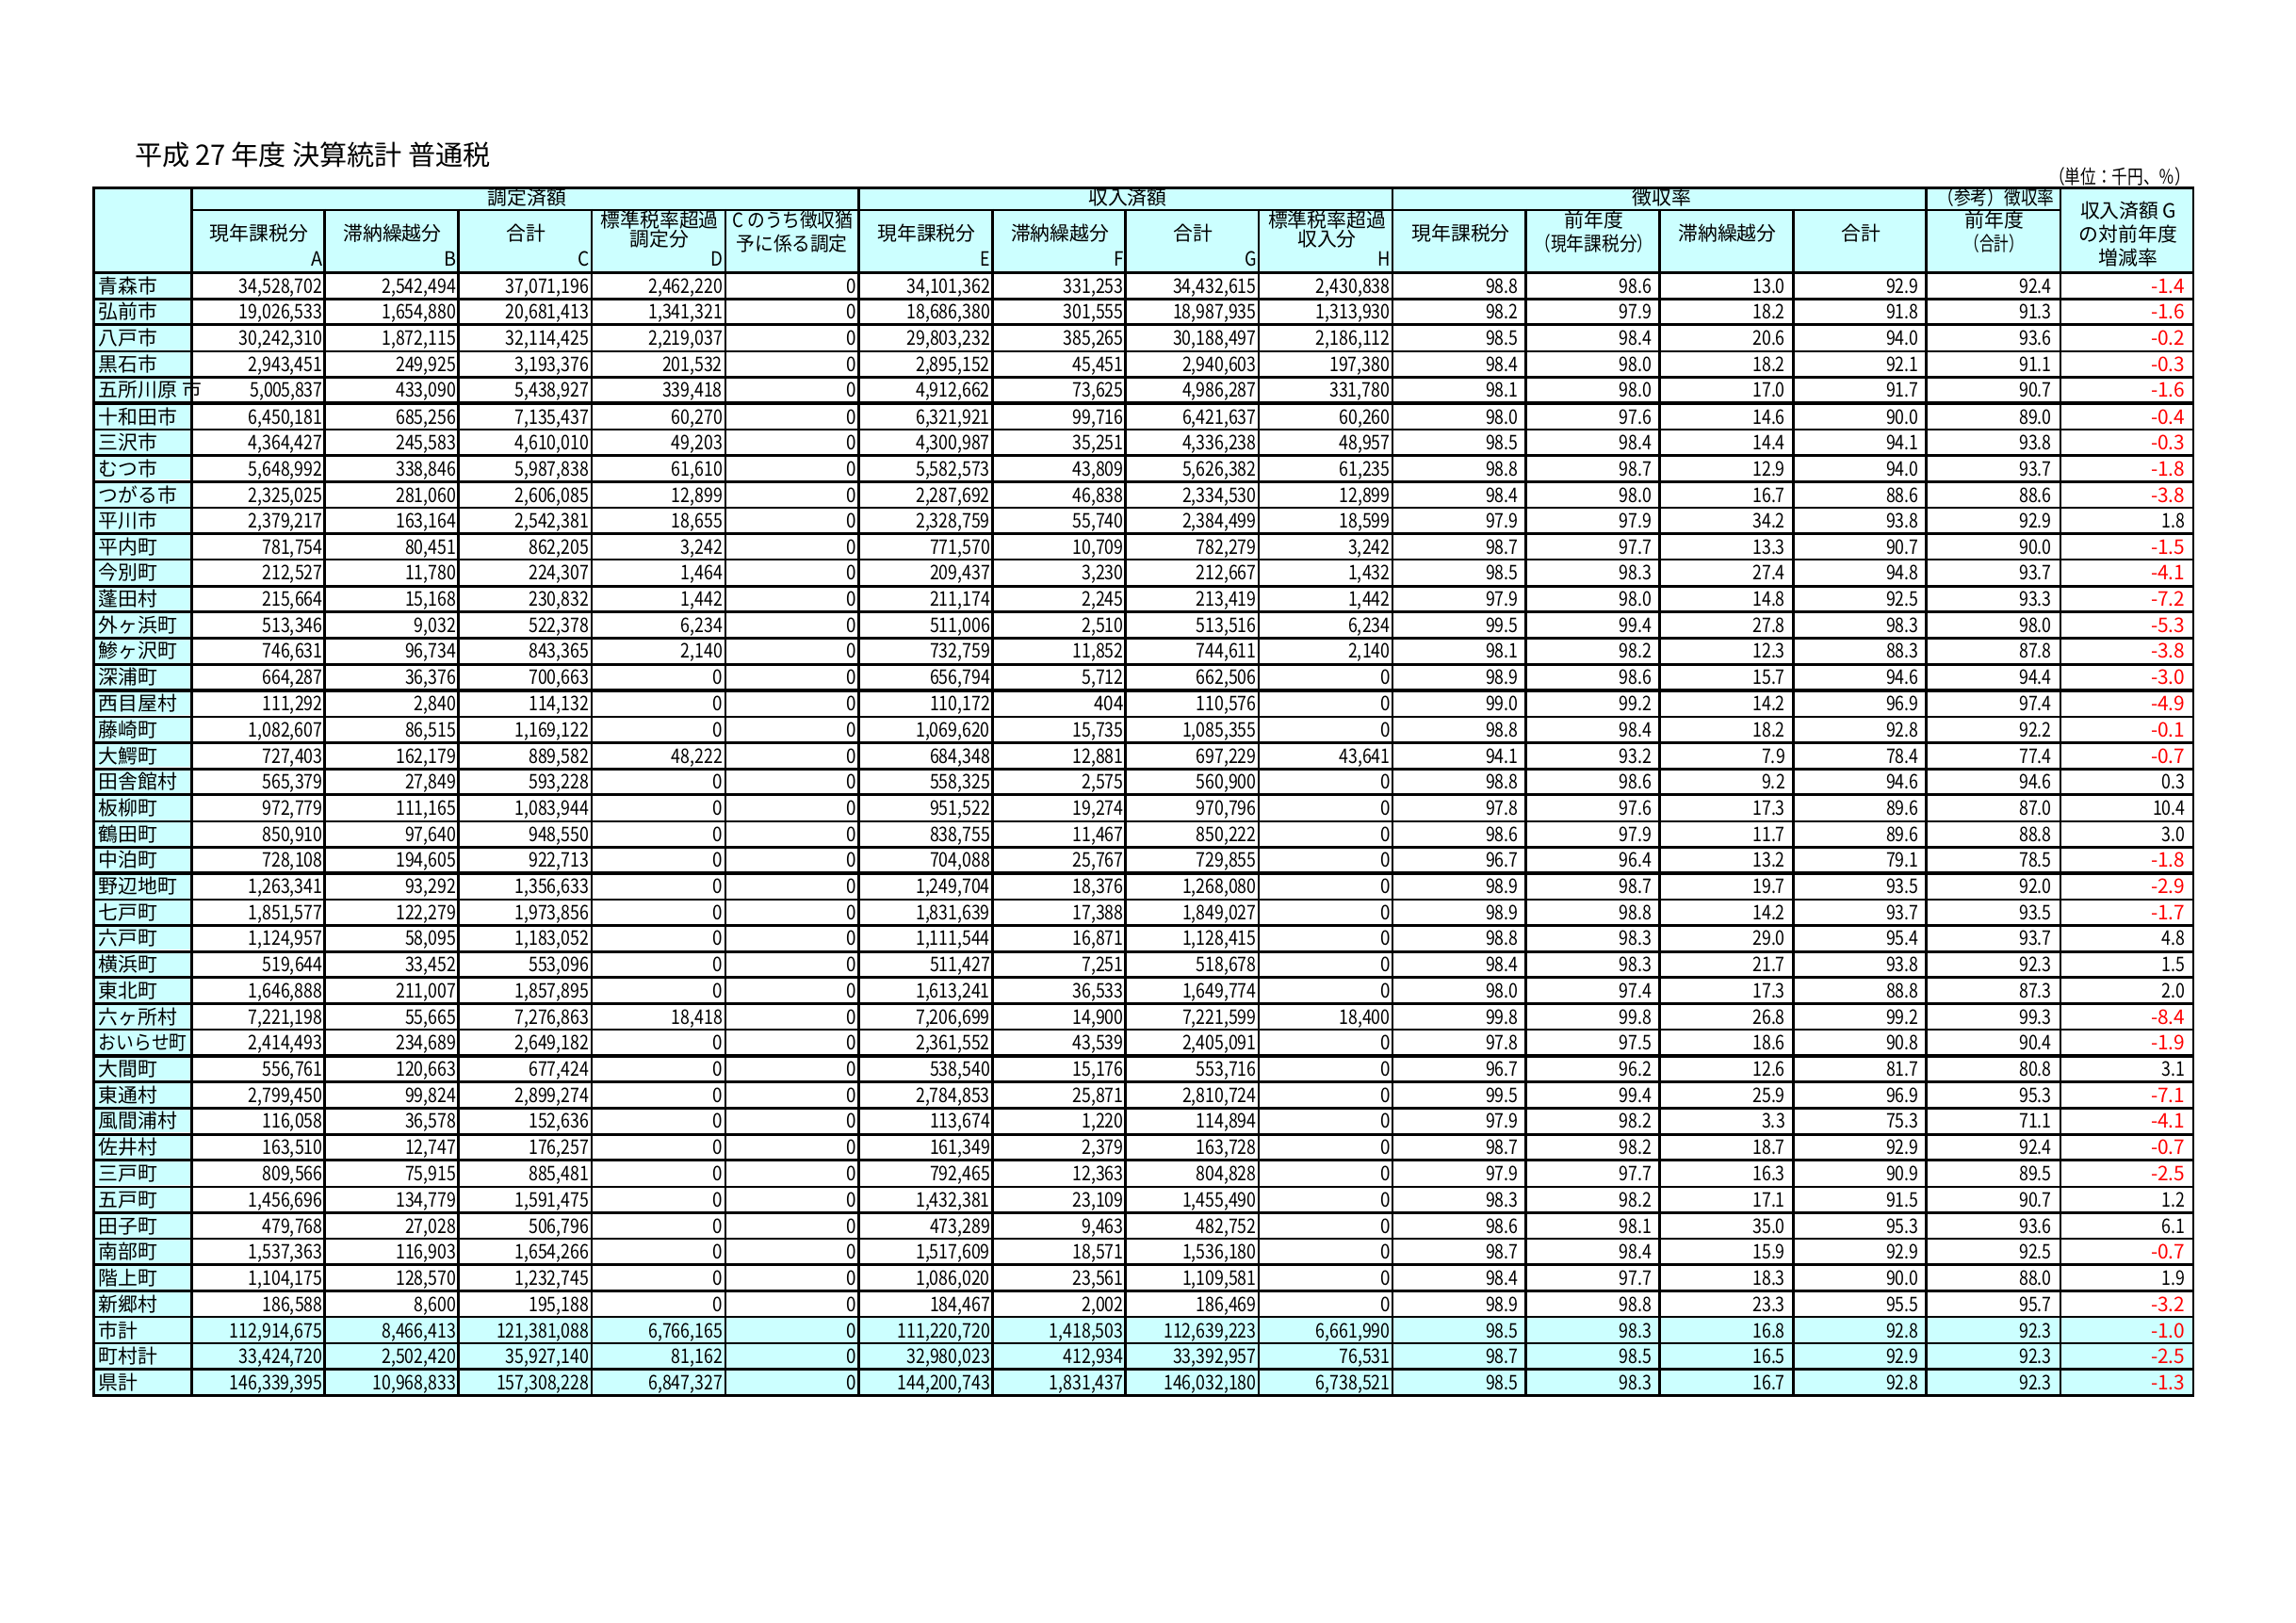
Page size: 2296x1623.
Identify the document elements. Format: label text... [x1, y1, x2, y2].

table_cell 98.7 [1393, 535, 1524, 559]
table_cell 14.4 [1661, 430, 1792, 454]
table_cell 93.7 [1928, 457, 2060, 479]
table_cell 1,646,888 [193, 979, 323, 1002]
table_cell -1.8 [2061, 457, 2192, 479]
table_cell 0 [726, 1058, 857, 1080]
table_cell 外ヶ浜町 [95, 613, 190, 637]
table_cell 12.6 [1661, 1058, 1792, 1080]
table_cell 0 [726, 953, 857, 976]
table_cell 7,276,863 [460, 1005, 591, 1029]
table_cell 0 [726, 640, 857, 663]
table_cell 98.0 [1527, 588, 1658, 610]
table_cell -2.5 [2061, 1161, 2192, 1185]
table_cell 518,678 [1127, 953, 1258, 976]
table_cell 338,846 [326, 457, 457, 479]
table_cell 112,914,675 [193, 1318, 323, 1342]
table_cell 36,533 [994, 979, 1124, 1002]
table_cell 0 [726, 509, 857, 532]
table_cell 565,379 [193, 771, 323, 793]
table_cell 110,172 [860, 692, 991, 715]
table_cell 94.8 [1795, 560, 1925, 585]
table_cell 2,943,451 [193, 352, 323, 376]
table_cell つがる市 [95, 483, 190, 507]
table_cell 風間浦村 [95, 1110, 190, 1132]
table_cell 4,912,662 [860, 379, 991, 401]
table_cell 23,109 [994, 1188, 1124, 1211]
table_cell 5,712 [994, 666, 1124, 689]
table_cell 98.4 [1527, 430, 1658, 454]
table_cell 134,779 [326, 1188, 457, 1211]
table_cell 合計 [1127, 211, 1258, 250]
table_cell 0 [593, 875, 725, 899]
table_cell 89.6 [1795, 822, 1925, 846]
table_cell 6,234 [1260, 613, 1392, 637]
table_cell 0 [726, 405, 857, 429]
table_cell 15.7 [1661, 666, 1792, 689]
table_cell 25,767 [994, 849, 1124, 871]
table_cell 12,881 [994, 744, 1124, 767]
table_cell 98.5 [1393, 430, 1524, 454]
table_cell 12,899 [1260, 483, 1392, 507]
table_cell 212,527 [193, 560, 323, 585]
table_cell 1,083,944 [460, 796, 591, 820]
table_cell 87.0 [1928, 796, 2060, 820]
table_cell 0 [726, 535, 857, 559]
table_cell 1,313,930 [1260, 300, 1392, 323]
table_cell おいらせ町 [95, 1031, 190, 1054]
table_cell 97,640 [326, 822, 457, 846]
table_cell 0 [726, 1240, 857, 1263]
table_cell 4,336,238 [1127, 430, 1258, 454]
table_cell 98.8 [1393, 274, 1524, 298]
table_cell 99,824 [326, 1083, 457, 1107]
table_cell 1,849,027 [1127, 901, 1258, 924]
table_cell 94.0 [1795, 326, 1925, 350]
table_cell 513,516 [1127, 613, 1258, 637]
table_cell 91.3 [1928, 300, 2060, 323]
table_cell 98.3 [1795, 613, 1925, 637]
table_cell 中泊町 [95, 849, 190, 871]
table_cell 2,414,493 [193, 1031, 323, 1054]
table_cell 1,341,321 [593, 300, 725, 323]
table_cell 111,165 [326, 796, 457, 820]
table_cell 4,300,987 [860, 430, 991, 454]
table_cell 20,681,413 [460, 300, 591, 323]
table_cell 92.9 [1795, 1344, 1925, 1368]
table_cell 1,455,490 [1127, 1188, 1258, 1211]
table_cell 87.3 [1928, 979, 2060, 1002]
table_cell 10,968,833 [326, 1371, 457, 1394]
table_cell 98.5 [1393, 1318, 1524, 1342]
table_cell 4,610,010 [460, 430, 591, 454]
table_cell 727,403 [193, 744, 323, 767]
table_cell 506,796 [460, 1214, 591, 1238]
table_cell 8,466,413 [326, 1318, 457, 1342]
table_cell 1.8 [2061, 509, 2192, 532]
table_cell E [860, 250, 991, 271]
table_cell 2,784,853 [860, 1083, 991, 1107]
table_cell 99.3 [1928, 1005, 2060, 1029]
table_cell 249,925 [326, 352, 457, 376]
table_cell 43,539 [994, 1031, 1124, 1054]
table_cell 163,164 [326, 509, 457, 532]
table_cell 十和田市 [95, 405, 190, 429]
table_cell 0 [1260, 771, 1392, 793]
table_cell 99.4 [1527, 613, 1658, 637]
table_cell 114,894 [1127, 1110, 1258, 1132]
table_cell 98.9 [1393, 901, 1524, 924]
table_cell 0 [726, 875, 857, 899]
table_cell 75.3 [1795, 1110, 1925, 1132]
table_cell 大間町 [95, 1058, 190, 1080]
table_cell 560,900 [1127, 771, 1258, 793]
table_cell -2.5 [2061, 1344, 2192, 1368]
table_cell 11,780 [326, 560, 457, 585]
table_cell 0 [1260, 1083, 1392, 1107]
table_cell 5,626,382 [1127, 457, 1258, 479]
table_cell 2,502,420 [326, 1344, 457, 1368]
table_cell -1.5 [2061, 535, 2192, 559]
table_cell 大鰐町 [95, 744, 190, 767]
table_cell 1,111,544 [860, 927, 991, 949]
table_cell 201,532 [593, 352, 725, 376]
table_cell 98.4 [1393, 352, 1524, 376]
table_cell 12.9 [1661, 457, 1792, 479]
table_cell 6.1 [2061, 1214, 2192, 1238]
table_cell 556,761 [193, 1058, 323, 1080]
table_cell 1.2 [2061, 1188, 2192, 1211]
table_cell 781,754 [193, 535, 323, 559]
table_cell 98.7 [1527, 875, 1658, 899]
table_cell -1.8 [2061, 849, 2192, 871]
table_cell 0 [593, 901, 725, 924]
table_cell 0 [726, 352, 857, 376]
table_cell 滞納繰越分 [326, 211, 457, 250]
table_cell 732,759 [860, 640, 991, 663]
table_cell 98.4 [1527, 1240, 1658, 1263]
table_cell 99.0 [1393, 692, 1524, 715]
table_cell 0 [1260, 1292, 1392, 1316]
table_cell 122,279 [326, 901, 457, 924]
table_header [95, 189, 190, 271]
table_cell 91.7 [1795, 379, 1925, 401]
table_cell 96,734 [326, 640, 457, 663]
table_cell 850,910 [193, 822, 323, 846]
table_cell 12,363 [994, 1161, 1124, 1185]
table_cell -1.6 [2061, 379, 2192, 401]
table_cell 110,576 [1127, 692, 1258, 715]
table_cell 0 [726, 613, 857, 637]
table_cell 55,740 [994, 509, 1124, 532]
table_cell 西目屋村 [95, 692, 190, 715]
table_cell 1,857,895 [460, 979, 591, 1002]
table_cell 34.2 [1661, 509, 1792, 532]
table_cell 0 [726, 1110, 857, 1132]
table_cell 1,537,363 [193, 1240, 323, 1263]
table_cell 120,663 [326, 1058, 457, 1080]
table_cell 2,334,530 [1127, 483, 1258, 507]
table_cell 195,188 [460, 1292, 591, 1316]
table_cell 88.6 [1795, 483, 1925, 507]
table_cell 93.6 [1928, 326, 2060, 350]
table_cell G [1127, 250, 1258, 271]
table_cell 98.4 [1527, 326, 1658, 350]
table_cell 656,794 [860, 666, 991, 689]
table_cell 98.8 [1527, 1292, 1658, 1316]
table_cell 八戸市 [95, 326, 190, 350]
table_cell 1,183,052 [460, 927, 591, 949]
table_cell 5,582,573 [860, 457, 991, 479]
table_cell 301,555 [994, 300, 1124, 323]
table_cell 18.2 [1661, 300, 1792, 323]
table_cell 0 [1260, 692, 1392, 715]
table_cell 98.4 [1393, 483, 1524, 507]
table_cell 948,550 [460, 822, 591, 846]
table_cell 96.9 [1795, 692, 1925, 715]
table_cell 0 [726, 1344, 857, 1368]
table_cell 9.2 [1661, 771, 1792, 793]
table_cell 1,432,381 [860, 1188, 991, 1211]
table_cell 2,606,085 [460, 483, 591, 507]
table_cell 553,096 [460, 953, 591, 976]
table_header 収入済額Gの対前年度増減率 [2061, 189, 2192, 271]
table_cell 538,540 [860, 1058, 991, 1080]
table_cell 0 [726, 822, 857, 846]
table_cell 16.7 [1661, 483, 1792, 507]
table_cell 88.6 [1928, 483, 2060, 507]
table_cell 93.2 [1527, 744, 1658, 767]
table_cell 0 [726, 771, 857, 793]
table_cell 4,986,287 [1127, 379, 1258, 401]
table_cell 2,245 [994, 588, 1124, 610]
table_cell 885,481 [460, 1161, 591, 1185]
table_cell 12.3 [1661, 640, 1792, 663]
table_cell 7,135,437 [460, 405, 591, 429]
table_cell 蓬田村 [95, 588, 190, 610]
table_cell 17.0 [1661, 379, 1792, 401]
table_cell 92.8 [1795, 1318, 1925, 1342]
table_cell 162,179 [326, 744, 457, 767]
table_cell 245,583 [326, 430, 457, 454]
table_cell 94.1 [1393, 744, 1524, 767]
table_cell 35,927,140 [460, 1344, 591, 1368]
table_cell 0 [1260, 822, 1392, 846]
table_cell 88.3 [1795, 640, 1925, 663]
table_cell 98.2 [1527, 1136, 1658, 1159]
table_cell 95.4 [1795, 927, 1925, 949]
table_cell 782,279 [1127, 535, 1258, 559]
table_cell F [994, 250, 1124, 271]
table_cell 0 [593, 953, 725, 976]
table_cell 412,934 [994, 1344, 1124, 1368]
table_cell 0 [1260, 1188, 1392, 1211]
table_cell 1,249,704 [860, 875, 991, 899]
table_cell 25.9 [1661, 1083, 1792, 1107]
table_cell 0 [726, 560, 857, 585]
table_cell 215,664 [193, 588, 323, 610]
table_cell 7,221,198 [193, 1005, 323, 1029]
table_cell 809,566 [193, 1161, 323, 1185]
table_cell 階上町 [95, 1266, 190, 1290]
table_cell 0 [593, 849, 725, 871]
table_cell 1,442 [1260, 588, 1392, 610]
table_cell 9,463 [994, 1214, 1124, 1238]
table_cell 92.8 [1795, 718, 1925, 741]
table_cell 35,251 [994, 430, 1124, 454]
table_cell 433,090 [326, 379, 457, 401]
table_cell 970,796 [1127, 796, 1258, 820]
table_cell -0.1 [2061, 718, 2192, 741]
table_cell 現年課税分 [193, 211, 323, 250]
table_cell 五所川原 [95, 379, 190, 401]
table_cell 92.2 [1928, 718, 2060, 741]
table_cell 209,437 [860, 560, 991, 585]
table_cell 176,257 [460, 1136, 591, 1159]
table_cell 2.0 [2061, 979, 2192, 1002]
table_cell 18.3 [1661, 1266, 1792, 1290]
table_cell H [1260, 250, 1392, 271]
table_cell 0 [1260, 796, 1392, 820]
table_cell 951,522 [860, 796, 991, 820]
table_cell 98.6 [1393, 1214, 1524, 1238]
table_cell 558,325 [860, 771, 991, 793]
table_cell 593,228 [460, 771, 591, 793]
table_cell 729,855 [1127, 849, 1258, 871]
table_cell 99.5 [1393, 613, 1524, 637]
table_cell 98.0 [1928, 613, 2060, 637]
table_cell 36,376 [326, 666, 457, 689]
table_cell 0 [726, 1031, 857, 1054]
table_cell 2,895,152 [860, 352, 991, 376]
table_cell 6,421,637 [1127, 405, 1258, 429]
table_cell 黒石市 [95, 352, 190, 376]
table_cell 2,140 [1260, 640, 1392, 663]
table_cell 98.8 [1393, 771, 1524, 793]
table_cell 96.4 [1527, 849, 1658, 871]
table_cell 10.4 [2061, 796, 2192, 820]
table_cell 91.8 [1795, 300, 1925, 323]
table_cell 前年度 （合計） [1928, 211, 2060, 271]
table_cell 六ヶ所村 [95, 1005, 190, 1029]
table_cell 2,287,692 [860, 483, 991, 507]
table_cell 27.4 [1661, 560, 1792, 585]
table_cell 1,263,341 [193, 875, 323, 899]
table_cell 662,506 [1127, 666, 1258, 689]
table_cell 98.1 [1393, 640, 1524, 663]
table_cell 97.9 [1393, 1110, 1524, 1132]
table_cell 0 [726, 927, 857, 949]
table_cell 16.7 [1661, 1371, 1792, 1394]
table_cell 3,242 [1260, 535, 1392, 559]
table_cell -0.4 [2061, 405, 2192, 429]
table_cell -1.4 [2061, 274, 2192, 298]
table_cell 97.6 [1527, 796, 1658, 820]
table_cell 鶴田町 [95, 822, 190, 846]
table_cell 7.9 [1661, 744, 1792, 767]
table_cell 16.5 [1661, 1344, 1792, 1368]
table_cell 97.7 [1527, 1266, 1658, 1290]
table_cell 744,611 [1127, 640, 1258, 663]
table_cell 0 [593, 1031, 725, 1054]
table_cell 92.9 [1795, 274, 1925, 298]
table_cell -0.3 [2061, 352, 2192, 376]
table_cell 14.2 [1661, 901, 1792, 924]
table_cell 県計 [95, 1371, 190, 1394]
table_cell 163,728 [1127, 1136, 1258, 1159]
table_cell 93.7 [1928, 927, 2060, 949]
table_cell 98.7 [1393, 1240, 1524, 1263]
table_cell 14.6 [1661, 405, 1792, 429]
table_cell 1,086,020 [860, 1266, 991, 1290]
table_cell 479,768 [193, 1214, 323, 1238]
table_cell 93.7 [1928, 560, 2060, 585]
table_cell 98.2 [1527, 1110, 1658, 1132]
table_cell 98.8 [1527, 901, 1658, 924]
table_cell 79.1 [1795, 849, 1925, 871]
table_cell 230,832 [460, 588, 591, 610]
table_cell 98.0 [1393, 979, 1524, 1002]
table_cell 18.7 [1661, 1136, 1792, 1159]
table_cell 青森市 [95, 274, 190, 298]
table_cell 10,709 [994, 535, 1124, 559]
table_cell 2,002 [994, 1292, 1124, 1316]
table_cell 94.6 [1928, 771, 2060, 793]
table_cell 99.5 [1393, 1083, 1524, 1107]
table_cell 98.7 [1393, 1136, 1524, 1159]
table_cell 339,418 [593, 379, 725, 401]
table_cell 48,957 [1260, 430, 1392, 454]
table_cell 14,900 [994, 1005, 1124, 1029]
table_cell 96.2 [1527, 1058, 1658, 1080]
table_cell 19.7 [1661, 875, 1792, 899]
table_cell 728,108 [193, 849, 323, 871]
table_cell 25,871 [994, 1083, 1124, 1107]
table_cell 18,686,380 [860, 300, 991, 323]
table_cell 1,654,266 [460, 1240, 591, 1263]
table_cell 0 [1260, 1110, 1392, 1132]
table_cell 現年課税分 [1393, 211, 1524, 271]
table_cell 90.8 [1795, 1031, 1925, 1054]
table_cell 473,289 [860, 1214, 991, 1238]
table_cell 2,840 [326, 692, 457, 715]
table_cell 98.4 [1393, 1266, 1524, 1290]
table_cell 0 [593, 796, 725, 820]
table_cell 97.5 [1527, 1031, 1658, 1054]
table_cell 17,388 [994, 901, 1124, 924]
table_cell 80.8 [1928, 1058, 2060, 1080]
table_cell 98.9 [1393, 875, 1524, 899]
table_cell 1,613,241 [860, 979, 991, 1002]
table_cell 90.7 [1928, 1188, 2060, 1211]
table_cell 18.6 [1661, 1031, 1792, 1054]
table_cell 0 [593, 1214, 725, 1238]
table_cell 862,205 [460, 535, 591, 559]
table_cell 市 5,005,837 [193, 379, 323, 401]
table_cell 1,085,355 [1127, 718, 1258, 741]
table_cell 3.3 [1661, 1110, 1792, 1132]
table_cell 792,465 [860, 1161, 991, 1185]
table_cell 93.6 [1928, 1214, 2060, 1238]
table_cell 55,665 [326, 1005, 457, 1029]
table_cell 9,032 [326, 613, 457, 637]
table_cell 15.9 [1661, 1240, 1792, 1263]
table_cell 市計 [95, 1318, 190, 1342]
table_cell 0 [726, 1371, 857, 1394]
table_cell 511,006 [860, 613, 991, 637]
table_cell 19,026,533 [193, 300, 323, 323]
table_cell 60,260 [1260, 405, 1392, 429]
table_cell 0 [593, 927, 725, 949]
table_cell 331,253 [994, 274, 1124, 298]
table_cell 34,432,615 [1127, 274, 1258, 298]
table_cell 234,689 [326, 1031, 457, 1054]
table_cell 211,174 [860, 588, 991, 610]
table_cell C [460, 250, 591, 271]
table_cell 18.2 [1661, 352, 1792, 376]
table_cell 平川市 [95, 509, 190, 532]
table_cell 3.0 [2061, 822, 2192, 846]
table_cell 2,361,552 [860, 1031, 991, 1054]
table_cell 73,625 [994, 379, 1124, 401]
table_cell 三戸町 [95, 1161, 190, 1185]
table_cell 34,101,362 [860, 274, 991, 298]
table_cell 98.6 [1393, 822, 1524, 846]
table_cell 71.1 [1928, 1110, 2060, 1132]
table_cell 29.0 [1661, 927, 1792, 949]
table_cell 横浜町 [95, 953, 190, 976]
table_cell 98.2 [1527, 1188, 1658, 1211]
table_cell 677,424 [460, 1058, 591, 1080]
table_cell 2,542,381 [460, 509, 591, 532]
table_cell 19,274 [994, 796, 1124, 820]
table_cell 2,940,603 [1127, 352, 1258, 376]
table_cell 五戸町 [95, 1188, 190, 1211]
table_cell 0 [1260, 953, 1392, 976]
table_cell 90.0 [1795, 1266, 1925, 1290]
table_cell 92.5 [1795, 588, 1925, 610]
table_cell 684,348 [860, 744, 991, 767]
table_cell 81.7 [1795, 1058, 1925, 1080]
table_cell 161,349 [860, 1136, 991, 1159]
table_cell 45,451 [994, 352, 1124, 376]
table_cell 1.9 [2061, 1266, 2192, 1290]
table_cell 今別町 [95, 560, 190, 585]
table_cell 98.1 [1527, 1214, 1658, 1238]
table_cell 90.7 [1795, 535, 1925, 559]
table_cell 6,234 [593, 613, 725, 637]
table_cell 1,109,581 [1127, 1266, 1258, 1290]
table_cell 186,469 [1127, 1292, 1258, 1316]
table_cell 3,230 [994, 560, 1124, 585]
table_cell 889,582 [460, 744, 591, 767]
table_cell 0 [726, 588, 857, 610]
table_cell 843,365 [460, 640, 591, 663]
table_cell 27,849 [326, 771, 457, 793]
table_cell 1,432 [1260, 560, 1392, 585]
table_cell 157,308,228 [460, 1371, 591, 1394]
table_cell 32,980,023 [860, 1344, 991, 1368]
table_cell 現年課税分 [860, 211, 991, 250]
table_cell 4,364,427 [193, 430, 323, 454]
table_cell 16,871 [994, 927, 1124, 949]
table_cell 南部町 [95, 1240, 190, 1263]
table_cell -1.9 [2061, 1031, 2192, 1054]
table_cell 212,667 [1127, 560, 1258, 585]
table_cell 94.6 [1795, 771, 1925, 793]
table_cell 96.7 [1393, 849, 1524, 871]
table_cell 野辺地町 [95, 875, 190, 899]
table_cell 1,069,620 [860, 718, 991, 741]
table_cell -5.3 [2061, 613, 2192, 637]
table_cell 94.0 [1795, 457, 1925, 479]
table_cell 98.0 [1527, 352, 1658, 376]
table_cell 2,384,499 [1127, 509, 1258, 532]
table_cell 11,467 [994, 822, 1124, 846]
table_cell 87.8 [1928, 640, 2060, 663]
table_cell 553,716 [1127, 1058, 1258, 1080]
table_cell 2,462,220 [593, 274, 725, 298]
table_cell 194,605 [326, 849, 457, 871]
table_cell 211,007 [326, 979, 457, 1002]
table_cell 98.5 [1527, 1344, 1658, 1368]
table_cell 96.9 [1795, 1083, 1925, 1107]
table_cell 92.3 [1928, 953, 2060, 976]
table_cell 0 [726, 718, 857, 741]
table_cell 184,467 [860, 1292, 991, 1316]
table_cell 99,716 [994, 405, 1124, 429]
table_cell 385,265 [994, 326, 1124, 350]
table_cell 2,810,724 [1127, 1083, 1258, 1107]
table_cell 2,325,025 [193, 483, 323, 507]
table_cell 98.8 [1393, 718, 1524, 741]
table_cell 滞納繰越分 [994, 211, 1124, 250]
table_cell 98.9 [1393, 666, 1524, 689]
table_cell 58,095 [326, 927, 457, 949]
table_cell 27,028 [326, 1214, 457, 1238]
table_cell 0 [1260, 1058, 1392, 1080]
table_cell 99.2 [1527, 692, 1658, 715]
table_cell 88.8 [1795, 979, 1925, 1002]
table_cell 92.5 [1928, 1240, 2060, 1263]
table_cell 404 [994, 692, 1124, 715]
table_cell 32,114,425 [460, 326, 591, 350]
table_cell 18,376 [994, 875, 1124, 899]
table_cell 98.7 [1393, 1344, 1524, 1368]
table_cell 97.8 [1393, 1031, 1524, 1054]
table_header （参考）徴収率 [1928, 189, 2060, 209]
table_cell 281,060 [326, 483, 457, 507]
table_cell 2,799,450 [193, 1083, 323, 1107]
table_cell 76,531 [1260, 1344, 1392, 1368]
table_cell 2,328,759 [860, 509, 991, 532]
table_cell 86,515 [326, 718, 457, 741]
table_cell -4.1 [2061, 560, 2192, 585]
table_cell 0 [1260, 979, 1392, 1002]
table_cell 18,655 [593, 509, 725, 532]
table_cell 16.8 [1661, 1318, 1792, 1342]
table_cell -4.1 [2061, 1110, 2192, 1132]
table_cell 2,186,112 [1260, 326, 1392, 350]
table_cell 98.6 [1527, 274, 1658, 298]
table_cell 96.7 [1393, 1058, 1524, 1080]
table_cell 95.7 [1928, 1292, 2060, 1316]
table_cell 標準税率超過 収入分 [1260, 211, 1392, 250]
table_cell 146,032,180 [1127, 1371, 1258, 1394]
table_cell 98.8 [1393, 927, 1524, 949]
table_cell 113,674 [860, 1110, 991, 1132]
table_cell 33,424,720 [193, 1344, 323, 1368]
table_cell -0.7 [2061, 1136, 2192, 1159]
table_cell 15,176 [994, 1058, 1124, 1080]
table_cell 99.4 [1527, 1083, 1658, 1107]
table_cell 92.1 [1795, 352, 1925, 376]
table_cell 2,379 [994, 1136, 1124, 1159]
table_cell 田舎館村 [95, 771, 190, 793]
table_cell 1,442 [593, 588, 725, 610]
table_cell 0 [726, 1188, 857, 1211]
table_cell 98.5 [1393, 326, 1524, 350]
table_cell 89.6 [1795, 796, 1925, 820]
table_cell 29,803,232 [860, 326, 991, 350]
table_cell 98.2 [1393, 300, 1524, 323]
table_cell 0 [1260, 1136, 1392, 1159]
table_cell 0 [1260, 901, 1392, 924]
table_cell 0 [726, 1161, 857, 1185]
table_cell 213,419 [1127, 588, 1258, 610]
table_cell 2,575 [994, 771, 1124, 793]
table_cell 18,571 [994, 1240, 1124, 1263]
table_cell -8.4 [2061, 1005, 2192, 1029]
table_cell 97.4 [1928, 692, 2060, 715]
table_cell -3.2 [2061, 1292, 2192, 1316]
table_cell 92.0 [1928, 875, 2060, 899]
table_cell 町村計 [95, 1344, 190, 1368]
table_cell 18,418 [593, 1005, 725, 1029]
table_cell 0 [1260, 1214, 1392, 1238]
table_cell 97.9 [1393, 509, 1524, 532]
table_cell 1,124,957 [193, 927, 323, 949]
table_cell 2,542,494 [326, 274, 457, 298]
table_cell 33,452 [326, 953, 457, 976]
table_cell 2,219,037 [593, 326, 725, 350]
table_cell -0.2 [2061, 326, 2192, 350]
table_cell -1.0 [2061, 1318, 2192, 1342]
table_cell 92.8 [1795, 1371, 1925, 1394]
table_cell 0 [593, 1083, 725, 1107]
table_cell 26.8 [1661, 1005, 1792, 1029]
table_cell 2,379,217 [193, 509, 323, 532]
table_cell 224,307 [460, 560, 591, 585]
table_cell 98.5 [1393, 560, 1524, 585]
table_cell 六戸町 [95, 927, 190, 949]
table_cell 89.5 [1928, 1161, 2060, 1185]
table_cell 18,400 [1260, 1005, 1392, 1029]
table_cell 519,644 [193, 953, 323, 976]
table_cell 1,649,774 [1127, 979, 1258, 1002]
table_cell 144,200,743 [860, 1371, 991, 1394]
table_cell 92.3 [1928, 1318, 2060, 1342]
table_cell 0 [726, 326, 857, 350]
table_cell 4.8 [2061, 927, 2192, 949]
table_cell 0 [593, 771, 725, 793]
table_cell 98.6 [1527, 666, 1658, 689]
table_cell 23.3 [1661, 1292, 1792, 1316]
table_cell 1,591,475 [460, 1188, 591, 1211]
table_cell 98.3 [1527, 1318, 1658, 1342]
table_cell 98.3 [1527, 1371, 1658, 1394]
table_cell 1,356,633 [460, 875, 591, 899]
table_cell 0 [726, 849, 857, 871]
table_cell 2,405,091 [1127, 1031, 1258, 1054]
table_cell 98.3 [1527, 927, 1658, 949]
table_cell 0 [726, 1318, 857, 1342]
table_cell 97.9 [1393, 1161, 1524, 1185]
table_cell 1,517,609 [860, 1240, 991, 1263]
table_cell 平内町 [95, 535, 190, 559]
table_cell 48,222 [593, 744, 725, 767]
table_cell 17.1 [1661, 1188, 1792, 1211]
table_cell 91.1 [1928, 352, 2060, 376]
table_cell 3.1 [2061, 1058, 2192, 1080]
table_cell 98.0 [1527, 483, 1658, 507]
table_cell 13.3 [1661, 535, 1792, 559]
table_cell 0 [1260, 666, 1392, 689]
table_cell 97.9 [1393, 588, 1524, 610]
table_cell 664,287 [193, 666, 323, 689]
table_cell 92.4 [1928, 1136, 2060, 1159]
table_cell 0 [726, 666, 857, 689]
table_cell 1,831,437 [994, 1371, 1124, 1394]
table_cell 1,268,080 [1127, 875, 1258, 899]
table_cell 704,088 [860, 849, 991, 871]
table_cell 97.9 [1527, 300, 1658, 323]
table_cell 850,222 [1127, 822, 1258, 846]
table_cell 1,169,122 [460, 718, 591, 741]
table_cell 1,418,503 [994, 1318, 1124, 1342]
table_cell 0 [593, 979, 725, 1002]
table_cell 92.4 [1928, 274, 2060, 298]
table_cell 12,899 [593, 483, 725, 507]
table_cell 1,973,856 [460, 901, 591, 924]
table_cell 98.3 [1527, 953, 1658, 976]
table_header 調定済額 [193, 189, 857, 209]
table_cell 7,251 [994, 953, 1124, 976]
table_cell 97.7 [1527, 535, 1658, 559]
table_cell 2,430,838 [1260, 274, 1392, 298]
table_cell 0 [593, 1292, 725, 1316]
table_cell 37,071,196 [460, 274, 591, 298]
table_cell 90.0 [1928, 535, 2060, 559]
table_cell 0 [726, 430, 857, 454]
table_cell 1.5 [2061, 953, 2192, 976]
table_cell 94.6 [1795, 666, 1925, 689]
table_cell 0 [1260, 718, 1392, 741]
table_cell 36,578 [326, 1110, 457, 1132]
table_cell 513,346 [193, 613, 323, 637]
table_cell 鯵ヶ沢町 [95, 640, 190, 663]
table_cell 13.2 [1661, 849, 1792, 871]
table_cell 49,203 [593, 430, 725, 454]
table_cell 前年度 （現年課税分） [1527, 211, 1658, 271]
table_cell 90.9 [1795, 1161, 1925, 1185]
table_cell 1,831,639 [860, 901, 991, 924]
table_cell 18,987,935 [1127, 300, 1258, 323]
table_cell 0 [1260, 875, 1392, 899]
table_cell 95.3 [1795, 1214, 1925, 1238]
table_cell 34,528,702 [193, 274, 323, 298]
table_cell -0.3 [2061, 430, 2192, 454]
table_cell 81,162 [593, 1344, 725, 1368]
table_cell 12,747 [326, 1136, 457, 1159]
table_cell 92.9 [1795, 1136, 1925, 1159]
table_cell 16.3 [1661, 1161, 1792, 1185]
table_cell むつ市 [95, 457, 190, 479]
table_cell 11.7 [1661, 822, 1792, 846]
table_cell 藤崎町 [95, 718, 190, 741]
table_cell 186,588 [193, 1292, 323, 1316]
table_cell 27.8 [1661, 613, 1792, 637]
table_cell 1,128,415 [1127, 927, 1258, 949]
table_cell -0.7 [2061, 1240, 2192, 1263]
table_cell 80,451 [326, 535, 457, 559]
table_cell 98.9 [1393, 1292, 1524, 1316]
table_cell 0 [1260, 849, 1392, 871]
table_cell 0 [726, 300, 857, 323]
table_cell 78.4 [1795, 744, 1925, 767]
table_cell 94.1 [1795, 430, 1925, 454]
table_cell 8,600 [326, 1292, 457, 1316]
table_cell 1,536,180 [1127, 1240, 1258, 1263]
table_cell 14.2 [1661, 692, 1792, 715]
table_cell -1.7 [2061, 901, 2192, 924]
table_cell 5,987,838 [460, 457, 591, 479]
table_cell 43,809 [994, 457, 1124, 479]
table_cell 0 [726, 1214, 857, 1238]
table_cell 2,899,274 [460, 1083, 591, 1107]
table_cell 7,206,699 [860, 1005, 991, 1029]
table_cell 77.4 [1928, 744, 2060, 767]
table_cell 東北町 [95, 979, 190, 1002]
table_cell 93.8 [1795, 953, 1925, 976]
table_cell 0 [726, 483, 857, 507]
table_cell 163,510 [193, 1136, 323, 1159]
table_cell 0 [726, 1005, 857, 1029]
table_cell D [593, 250, 725, 271]
table_cell 33,392,957 [1127, 1344, 1258, 1368]
table_cell -3.8 [2061, 640, 2192, 663]
table_cell 0 [593, 1058, 725, 1080]
table_cell 2,649,182 [460, 1031, 591, 1054]
table_cell 88.0 [1928, 1266, 2060, 1290]
table_cell -7.2 [2061, 588, 2192, 610]
table_cell 1,654,880 [326, 300, 457, 323]
table_cell 0 [726, 379, 857, 401]
table_cell 93.5 [1928, 901, 2060, 924]
table_cell 511,427 [860, 953, 991, 976]
table_cell 98.6 [1527, 771, 1658, 793]
table_cell 78.5 [1928, 849, 2060, 871]
table_cell 92.9 [1928, 509, 2060, 532]
table_cell 98.3 [1527, 560, 1658, 585]
table_cell 116,058 [193, 1110, 323, 1132]
table_cell 111,220,720 [860, 1318, 991, 1342]
table_cell 92.3 [1928, 1371, 2060, 1394]
table_cell 6,321,921 [860, 405, 991, 429]
table_cell 1,104,175 [193, 1266, 323, 1290]
table_cell 93,292 [326, 875, 457, 899]
table_cell 7,221,599 [1127, 1005, 1258, 1029]
table_cell 七戸町 [95, 901, 190, 924]
table_cell -0.7 [2061, 744, 2192, 767]
table_cell 0 [593, 1188, 725, 1211]
table_cell 98.1 [1393, 379, 1524, 401]
table_cell 93.8 [1928, 430, 2060, 454]
table_cell 田子町 [95, 1214, 190, 1238]
table_cell -2.9 [2061, 875, 2192, 899]
table_cell 98.3 [1393, 1188, 1524, 1211]
table_cell 弘前市 [95, 300, 190, 323]
table_cell 0 [726, 1136, 857, 1159]
table_cell 21.7 [1661, 953, 1792, 976]
table_cell 95.5 [1795, 1292, 1925, 1316]
table_cell 97.9 [1527, 509, 1658, 532]
table_cell 2,510 [994, 613, 1124, 637]
table_cell 61,235 [1260, 457, 1392, 479]
table_cell 94.4 [1928, 666, 2060, 689]
table_cell 75,915 [326, 1161, 457, 1185]
table_cell 0 [726, 744, 857, 767]
table_cell 15,168 [326, 588, 457, 610]
table_cell 合計 [460, 211, 591, 250]
table_cell 522,378 [460, 613, 591, 637]
table_cell 93.8 [1795, 509, 1925, 532]
table_cell 23,561 [994, 1266, 1124, 1290]
table_cell 88.8 [1928, 822, 2060, 846]
table_cell 99.8 [1527, 1005, 1658, 1029]
table_cell 1,232,745 [460, 1266, 591, 1290]
table_cell 128,570 [326, 1266, 457, 1290]
table_cell 0 [593, 1266, 725, 1290]
table_cell 0.3 [2061, 771, 2192, 793]
table_cell 98.8 [1393, 457, 1524, 479]
table_cell 114,132 [460, 692, 591, 715]
table_cell 91.5 [1795, 1188, 1925, 1211]
table_cell 17.3 [1661, 979, 1792, 1002]
table_cell 11,852 [994, 640, 1124, 663]
table_cell 98.2 [1527, 640, 1658, 663]
table_cell 98.0 [1527, 379, 1658, 401]
table_cell 18.2 [1661, 718, 1792, 741]
table_cell 1,464 [593, 560, 725, 585]
table_cell 0 [1260, 927, 1392, 949]
table_cell 146,339,395 [193, 1371, 323, 1394]
table_cell 0 [593, 1110, 725, 1132]
table_cell 685,256 [326, 405, 457, 429]
table_header 収入済額 [860, 189, 1392, 209]
table_cell -1.3 [2061, 1371, 2192, 1394]
table_cell 東通村 [95, 1083, 190, 1107]
table_cell 35.0 [1661, 1214, 1792, 1238]
table_cell 0 [1260, 1240, 1392, 1263]
table_cell 0 [593, 1161, 725, 1185]
table_cell 98.0 [1393, 405, 1524, 429]
table_cell 121,381,088 [460, 1318, 591, 1342]
table_cell 98.5 [1393, 1371, 1524, 1394]
table_cell 98.4 [1527, 718, 1658, 741]
table_cell 5,438,927 [460, 379, 591, 401]
table_cell 46,838 [994, 483, 1124, 507]
table_cell -3.0 [2061, 666, 2192, 689]
table_cell 0 [726, 692, 857, 715]
table_cell 30,242,310 [193, 326, 323, 350]
table_cell 972,779 [193, 796, 323, 820]
table_cell 99.2 [1795, 1005, 1925, 1029]
table_cell 97.7 [1527, 1161, 1658, 1185]
table_cell 116,903 [326, 1240, 457, 1263]
table_cell 700,663 [460, 666, 591, 689]
table_cell 30,188,497 [1127, 326, 1258, 350]
table_cell -3.8 [2061, 483, 2192, 507]
table_cell 97.8 [1393, 796, 1524, 820]
table_cell 三沢市 [95, 430, 190, 454]
table_cell 43,641 [1260, 744, 1392, 767]
table_cell -1.6 [2061, 300, 2192, 323]
table_cell 13.0 [1661, 274, 1792, 298]
table_cell 0 [726, 901, 857, 924]
table_cell 14.8 [1661, 588, 1792, 610]
table_cell 1,872,115 [326, 326, 457, 350]
table_cell 922,713 [460, 849, 591, 871]
table_cell 18,599 [1260, 509, 1392, 532]
table_cell 97.9 [1527, 822, 1658, 846]
table_cell 2,140 [593, 640, 725, 663]
table_cell 95.3 [1928, 1083, 2060, 1107]
table_cell 0 [593, 1240, 725, 1263]
table_cell 1,851,577 [193, 901, 323, 924]
table_cell 6,847,327 [593, 1371, 725, 1394]
table_cell 合計 [1795, 211, 1925, 271]
table_cell B [326, 250, 457, 271]
table_cell 111,292 [193, 692, 323, 715]
table_cell 89.0 [1928, 405, 2060, 429]
table_cell 佐井村 [95, 1136, 190, 1159]
table_header 徴収率 [1393, 189, 1925, 209]
table_cell 1,456,696 [193, 1188, 323, 1211]
table_cell 0 [726, 979, 857, 1002]
table_cell 0 [593, 666, 725, 689]
table_cell 6,450,181 [193, 405, 323, 429]
table_cell 0 [726, 1083, 857, 1107]
table_cell 93.3 [1928, 588, 2060, 610]
table_cell 93.7 [1795, 901, 1925, 924]
table_cell 0 [726, 457, 857, 479]
table_cell 0 [726, 796, 857, 820]
table_cell 0 [1260, 1031, 1392, 1054]
table_cell 新郷村 [95, 1292, 190, 1316]
table_cell -7.1 [2061, 1083, 2192, 1107]
table_cell 板柳町 [95, 796, 190, 820]
table_cell 331,780 [1260, 379, 1392, 401]
table_cell A [193, 250, 323, 271]
table_cell 0 [1260, 1161, 1392, 1185]
table_cell 197,380 [1260, 352, 1392, 376]
table_cell 97.6 [1527, 405, 1658, 429]
table_cell 92.3 [1928, 1344, 2060, 1368]
table_cell 0 [726, 1266, 857, 1290]
table_cell 17.3 [1661, 796, 1792, 820]
table_cell 697,229 [1127, 744, 1258, 767]
table_cell 0 [593, 1136, 725, 1159]
table_cell 90.7 [1928, 379, 2060, 401]
table_cell 0 [593, 692, 725, 715]
table_cell 15,735 [994, 718, 1124, 741]
table_cell 92.9 [1795, 1240, 1925, 1263]
table_cell 6,661,990 [1260, 1318, 1392, 1342]
table_cell 90.4 [1928, 1031, 2060, 1054]
table_cell Cのうち徴収猶 予に係る調定 [726, 211, 857, 271]
table_cell 標準税率超過 調定分 [593, 211, 725, 250]
table_cell 1,220 [994, 1110, 1124, 1132]
table_cell 746,631 [193, 640, 323, 663]
table_cell 滞納繰越分 [1661, 211, 1792, 271]
table_cell 838,755 [860, 822, 991, 846]
table_cell 93.5 [1795, 875, 1925, 899]
table_cell 3,242 [593, 535, 725, 559]
table_cell 1,082,607 [193, 718, 323, 741]
table_cell 0 [1260, 1266, 1392, 1290]
table_cell 61,610 [593, 457, 725, 479]
table_cell 804,828 [1127, 1161, 1258, 1185]
table_cell 771,570 [860, 535, 991, 559]
table_cell 6,766,165 [593, 1318, 725, 1342]
table_cell 深浦町 [95, 666, 190, 689]
table_cell 152,636 [460, 1110, 591, 1132]
table_cell 97.4 [1527, 979, 1658, 1002]
table_cell 90.0 [1795, 405, 1925, 429]
table_cell 98.7 [1527, 457, 1658, 479]
table_cell 3,193,376 [460, 352, 591, 376]
table_cell 20.6 [1661, 326, 1792, 350]
table_cell 112,639,223 [1127, 1318, 1258, 1342]
table_cell 0 [726, 1292, 857, 1316]
table_cell 98.4 [1393, 953, 1524, 976]
table_cell 99.8 [1393, 1005, 1524, 1029]
table_cell 0 [726, 274, 857, 298]
table_cell 6,738,521 [1260, 1371, 1392, 1394]
table_cell 0 [593, 822, 725, 846]
table_cell -4.9 [2061, 692, 2192, 715]
table_cell 5,648,992 [193, 457, 323, 479]
table_cell 482,752 [1127, 1214, 1258, 1238]
table_cell 0 [593, 718, 725, 741]
table_cell 60,270 [593, 405, 725, 429]
